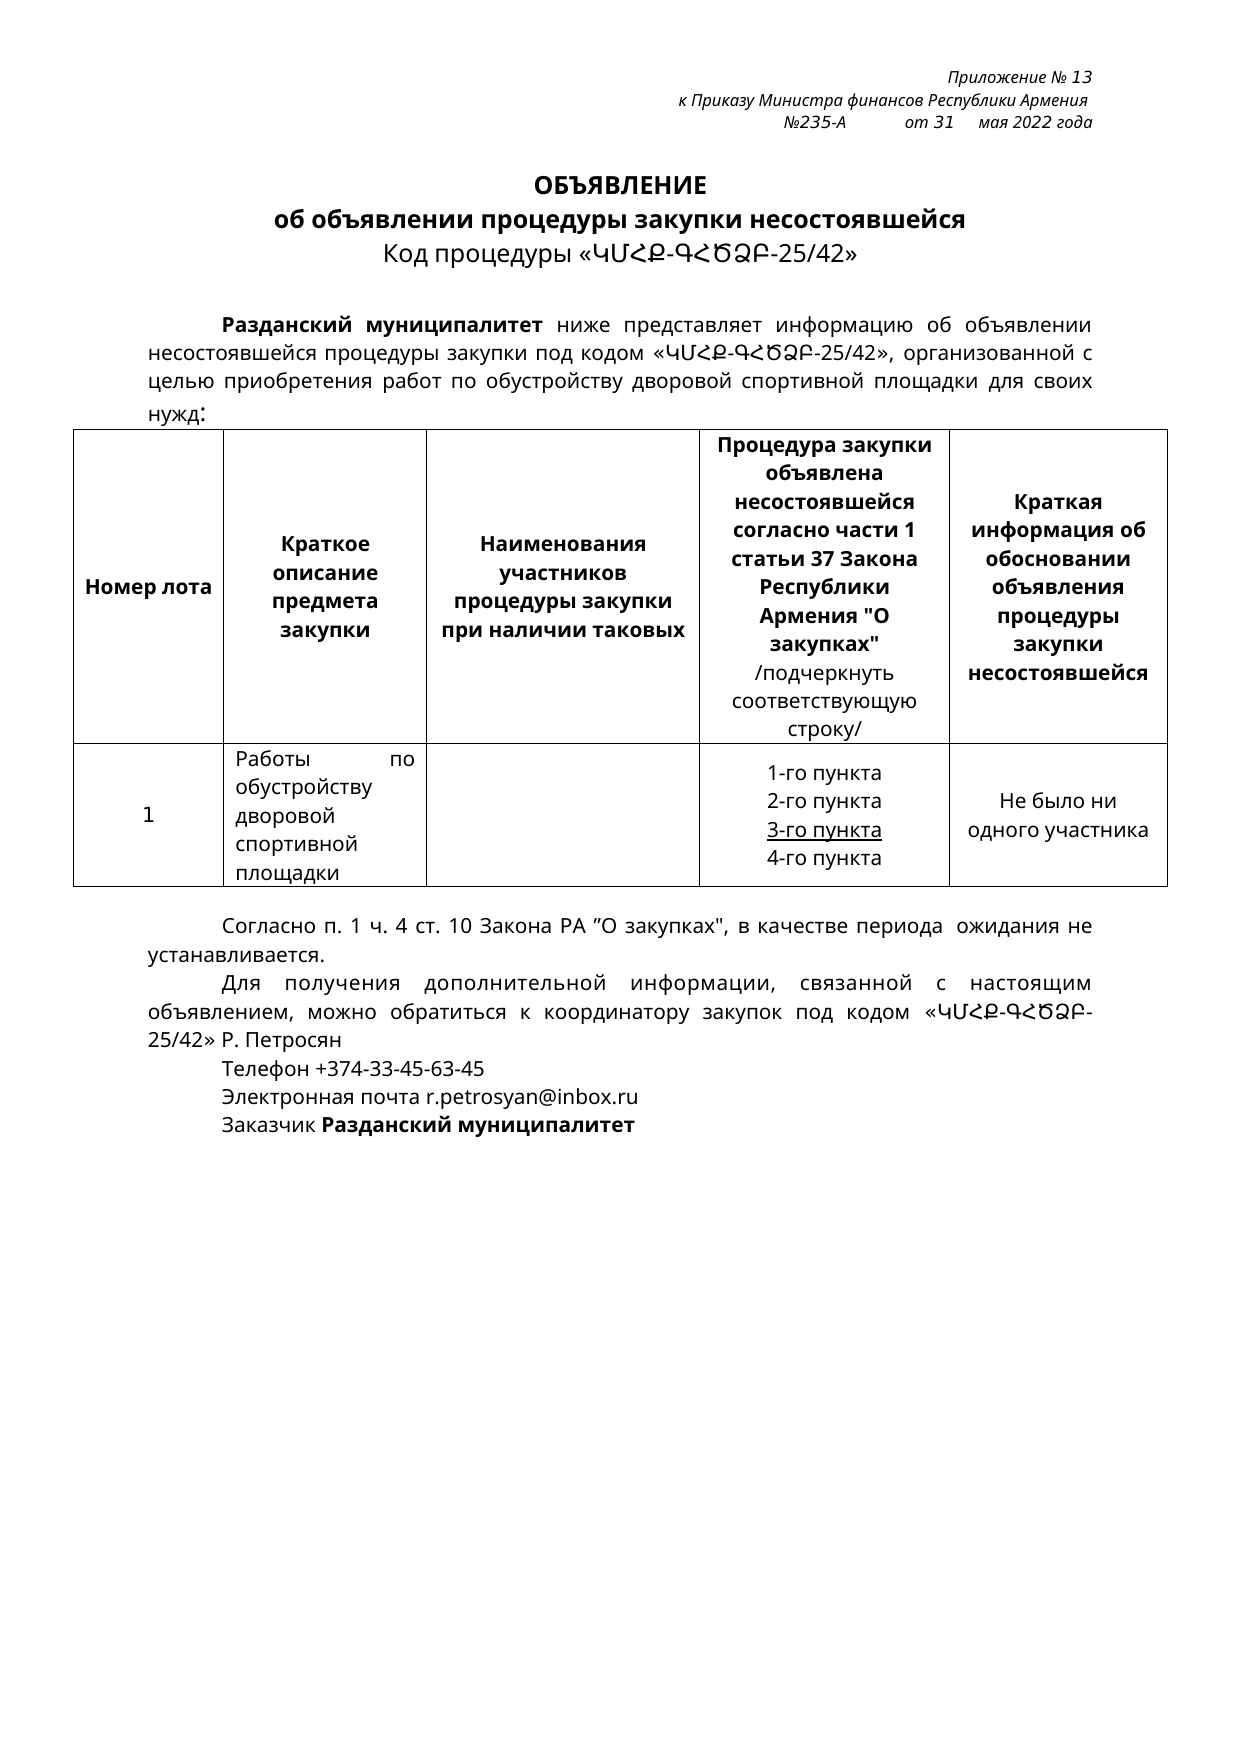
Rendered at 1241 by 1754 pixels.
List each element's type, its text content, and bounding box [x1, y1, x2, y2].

text к Приказу Министра финансов Республики Армения №235-A от 31 мая 2022 года [148, 88, 1092, 134]
table_header Процедура закупки объявлена несостоявшейся согласно части 1 статьи 37 Закона Республики Армения "О закупках" /подчеркнуть соответствующую строку/ [700, 430, 949, 743]
table_header Номер лота [74, 430, 223, 743]
text Телефон +374-33-45-63-45 [148, 1054, 1092, 1082]
table_cell Работы по обустройству дворовой спортивной площадки [224, 744, 426, 886]
table_header Краткая информация об обосновании объявления процедуры закупки несостоявшейся [950, 430, 1167, 743]
table_header Наименования участников процедуры закупки при наличии таковых [427, 430, 699, 743]
table_header Краткое описание предмета закупки [224, 430, 426, 743]
text Разданский муниципалитет ниже представляет информацию об объявлении несостоявшейся процедуры закупки под кодом «ԿՄՀՔ-ԳՀԾՁԲ-25/42», организованной с целью приобретения работ по обустройству дворовой спортивной площадки для своих нужд: [148, 310, 1092, 429]
text ОБЪЯВЛЕНИЕ [148, 168, 1092, 202]
text Заказчик Разданский муниципалитет [148, 1111, 1092, 1139]
text Приложение № 13 [148, 66, 1092, 88]
subtitle Код процедуры «ԿՄՀՔ-ԳՀԾՁԲ-25/42» [148, 236, 1092, 270]
table_cell Не было ни одного участника [950, 744, 1167, 886]
text об объявлении процедуры закупки несостоявшейся [148, 202, 1092, 236]
table_cell 1-го пункта 2-го пункта 3-го пункта 4-го пункта [700, 744, 949, 886]
text Для получения дополнительной информации, связанной с настоящим объявлением, можно обратиться к координатору закупок под кодом «ԿՄՀՔ-ԳՀԾՁԲ-25/42» Р. Петросян [148, 968, 1092, 1054]
text Электронная почта r.petrosyan@inbox.ru [148, 1082, 1092, 1111]
table_cell 1 [74, 744, 223, 886]
table_cell [427, 744, 699, 886]
text Согласно п. 1 ч. 4 ст. 10 Закона РА ”О закупках", в качестве периода ожидания не устанавливается. [148, 911, 1092, 968]
